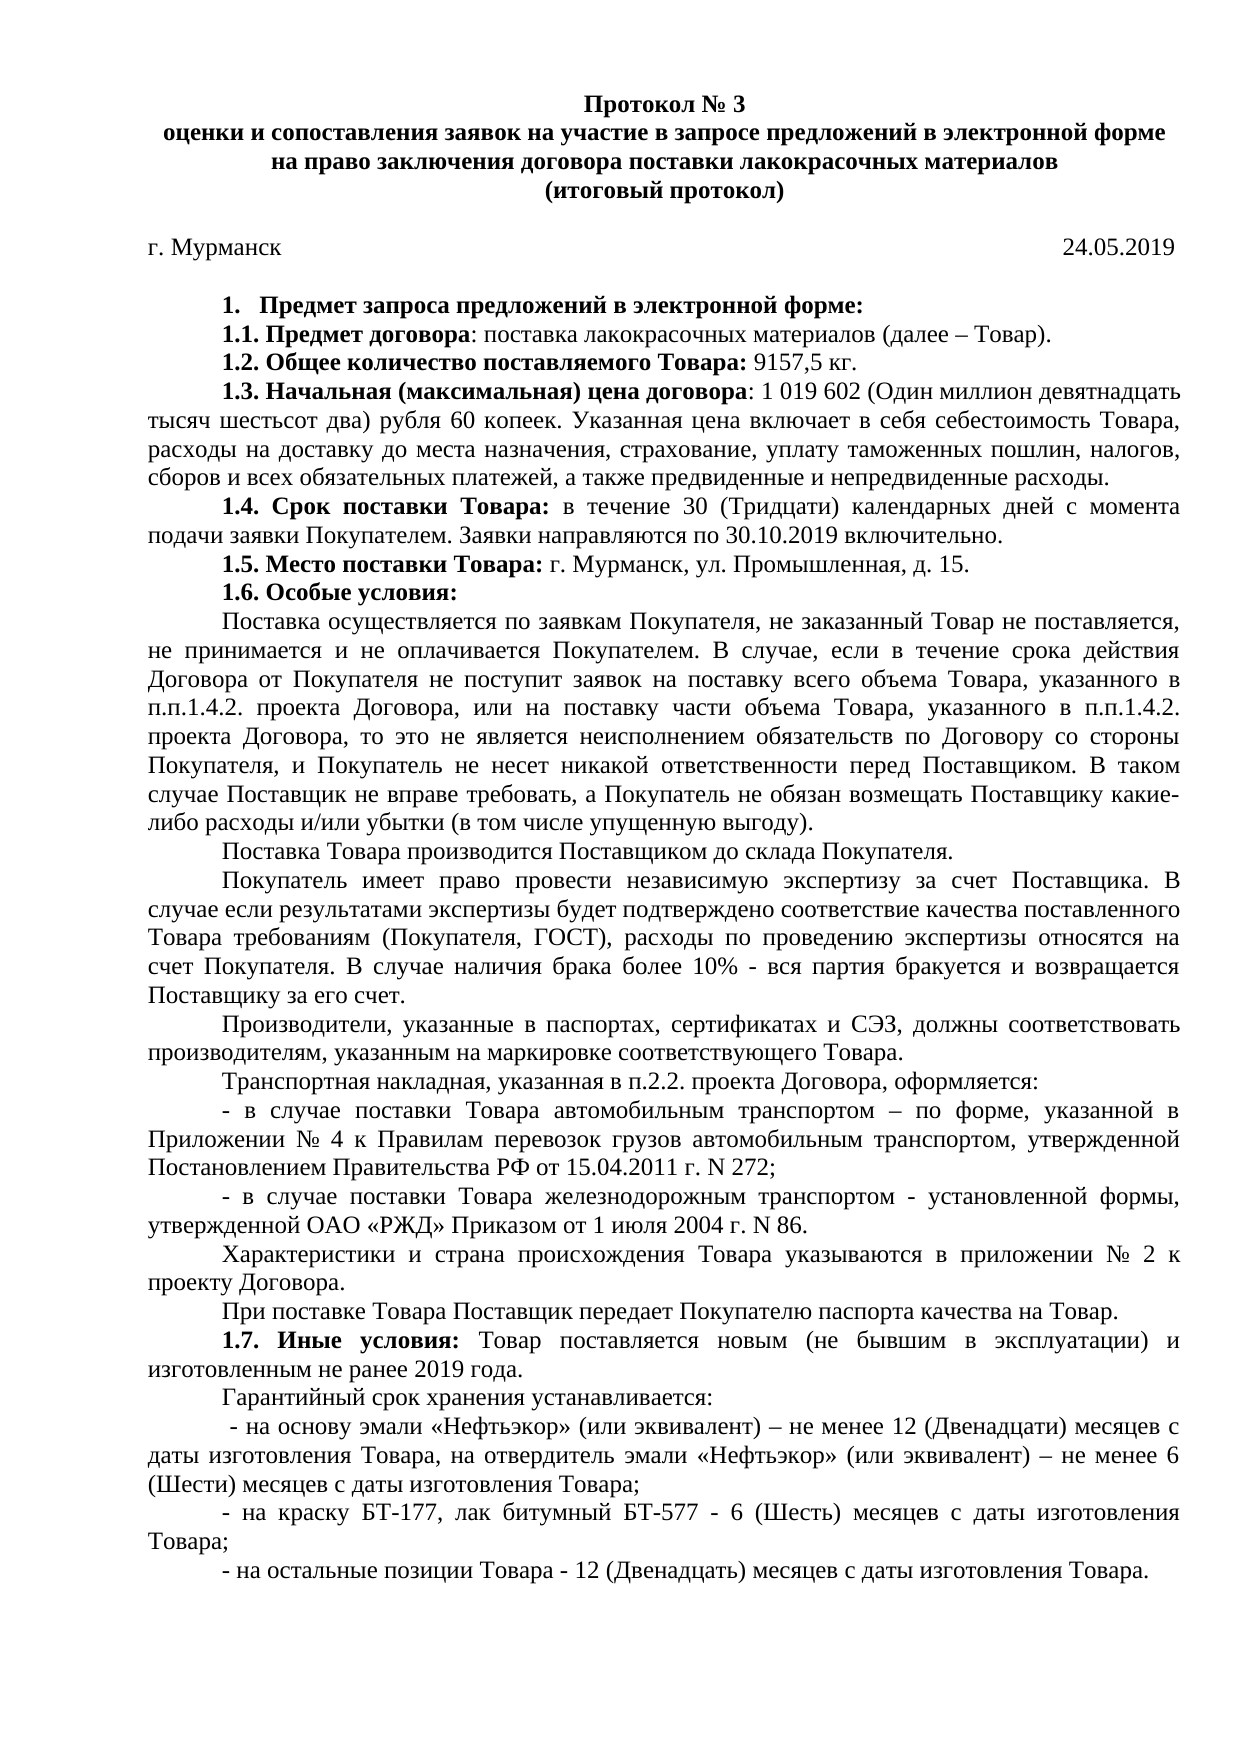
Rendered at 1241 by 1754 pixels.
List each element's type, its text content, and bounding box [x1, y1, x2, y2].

text Гарантийный срок хранения устанавливается: [148, 1382, 1181, 1411]
text Поставка осуществляется по заявкам Покупателя, не заказанный Товар не поставляется, не принимается и не оплачивается Покупателем. В случае, если в течение срока действия Договора от Покупателя не поступит заявок на поставку всего объема Товара, указанного в п.п.1.4.2. проекта Договора, или на поставку части объема Товара, указанного в п.п.1.4.2. проекта Договора, то это не является неисполнением обязательств по Договору со стороны Покупателя, и Покупатель не несет никакой ответственности перед Поставщиком. В таком случае Поставщик не вправе требовать, а Покупатель не обязан возмещать Поставщику какие-либо расходы и/или убытки (в том числе упущенную выгоду). [148, 606, 1181, 836]
text 1.3. Начальная (максимальная) цена договора: 1 019 602 (Один миллион девятнадцать тысяч шестьсот два) рубля 60 копеек. Указанная цена включает в себя себестоимость Товара, расходы на доставку до места назначения, страхование, уплату таможенных пошлин, налогов, сборов и всех обязательных платежей, а также предвиденные и непредвиденные расходы. [148, 376, 1181, 491]
text Производители, указанные в паспортах, сертификатах и СЭЗ, должны соответствовать производителям, указанным на маркировке соответствующего Товара. [148, 1009, 1181, 1066]
list 1.5. Место поставки Товара: г. Мурманск, ул. Промышленная, д. 15. [148, 549, 1181, 577]
list 1.4. Срок поставки Товара: в течение 30 (Тридцати) календарных дней с момента подачи заявки Покупателем. Заявки направляются по 30.10.2019 включительно. [148, 491, 1181, 549]
text - в случае поставки Товара железнодорожным транспортом - установленной формы, утвержденной ОАО «РЖД» Приказом от 1 июля 2004 г. N 86. [148, 1181, 1181, 1239]
text оценки и сопоставления заявок на участие в запросе предложений в электронной форме [148, 117, 1181, 146]
text - на краску БТ-177, лак битумный БТ-577 - 6 (Шесть) месяцев с даты изготовления Товара; [148, 1497, 1181, 1555]
text Транспортная накладная, указанная в п.2.2. проекта Договора, оформляется: [148, 1066, 1181, 1095]
text на право заключения договора поставки лакокрасочных материалов [148, 146, 1181, 175]
text При поставке Товара Поставщик передает Покупателю паспорта качества на Товар. [148, 1296, 1181, 1325]
text - в случае поставки Товара автомобильным транспортом – по форме, указанной в Приложении № 4 к Правилам перевозок грузов автомобильным транспортом, утвержденной Постановлением Правительства РФ от 15.04.2011 г. N 272; [148, 1095, 1181, 1181]
text Покупатель имеет право провести независимую экспертизу за счет Поставщика. В случае если результатами экспертизы будет подтверждено соответствие качества поставленного Товара требованиям (Покупателя, ГОСТ), расходы по проведению экспертизы относятся на счет Покупателя. В случае наличия брака более 10% - вся партия бракуется и возвращается Поставщику за его счет. [148, 865, 1181, 1009]
text г. Мурманск 24.05.2019 [148, 232, 1181, 261]
text - на основу эмали «Нефтьэкор» (или эквивалент) – не менее 12 (Двенадцати) месяцев с даты изготовления Товара, на отвердитель эмали «Нефтьэкор» (или эквивалент) – не менее 6 (Шести) месяцев с даты изготовления Товара; [148, 1411, 1181, 1497]
text 1.7. Иные условия: Товар поставляется новым (не бывшим в эксплуатации) и изготовленным не ранее 2019 года. [148, 1325, 1181, 1382]
text 1.6. Особые условия: [148, 577, 1181, 606]
text 1.1. Предмет договора: поставка лакокрасочных материалов (далее – Товар). [148, 319, 1181, 347]
subtitle Предмет запроса предложений в электронной форме: [222, 290, 1181, 319]
text 1.2. Общее количество поставляемого Товара: 9157,5 кг. [148, 347, 1181, 376]
text - на остальные позиции Товара - 12 (Двенадцать) месяцев с даты изготовления Товара. [148, 1555, 1181, 1584]
text Характеристики и страна происхождения Товара указываются в приложении № 2 к проекту Договора. [148, 1239, 1181, 1296]
text Протокол № 3 [148, 89, 1181, 117]
text (итоговый протокол) [148, 175, 1181, 204]
text Поставка Товара производится Поставщиком до склада Покупателя. [148, 836, 1181, 865]
